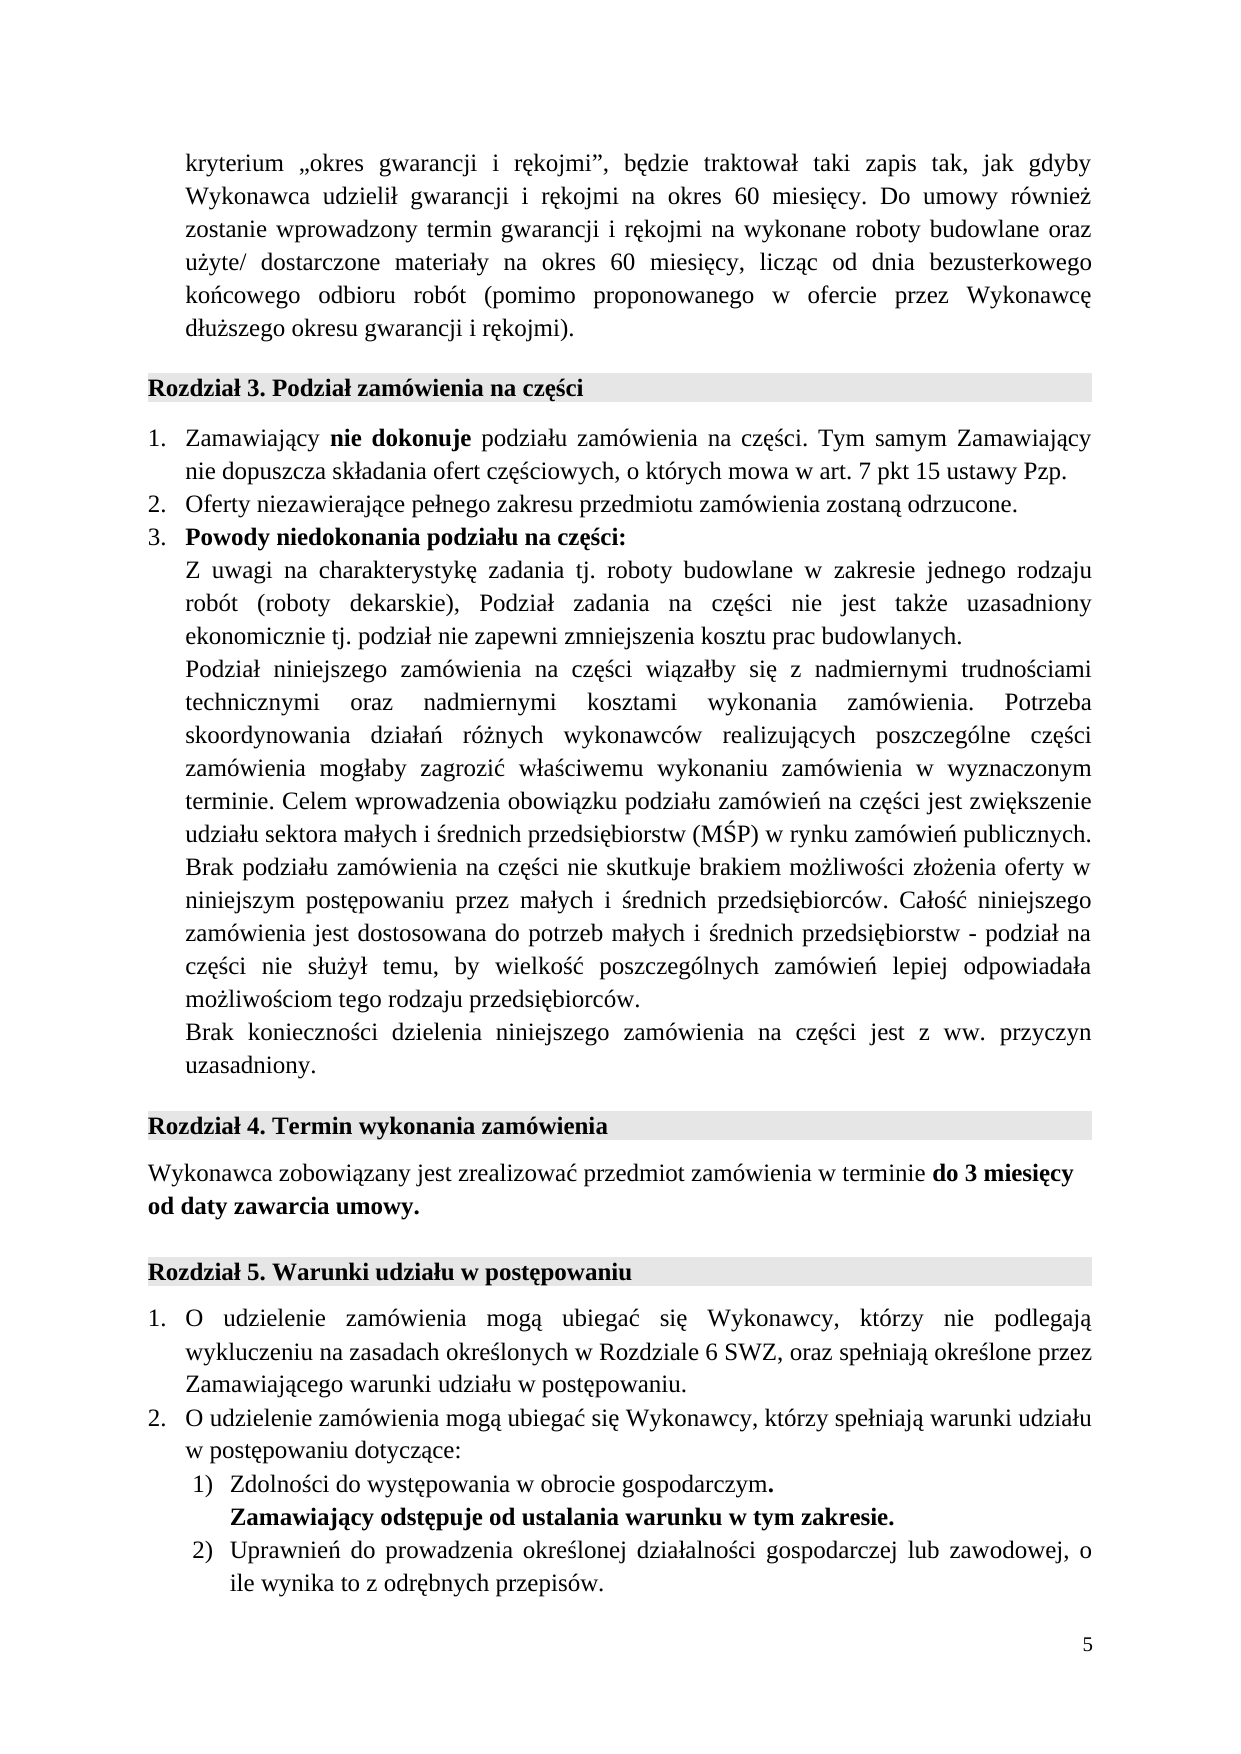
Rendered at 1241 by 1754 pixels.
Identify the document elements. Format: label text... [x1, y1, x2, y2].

text Brak konieczności dzielenia niniejszego zamówienia na części jest z ww. przyczyn uzasadniony. [185, 1017, 1092, 1079]
list Z uwagi na charakterystykę zadania tj. roboty budowlane w zakresie jednego rodzaju robót (roboty dekarskie), Podział zadania na części nie jest także uzasadniony ekonomicznie tj. podział nie zapewni zmniejszenia kosztu prac budowlanych. [185, 555, 1092, 650]
list Podział niniejszego zamówienia na części wiązałby się z nadmiernymi trudnościami technicznymi oraz nadmiernymi kosztami wykonania zamówienia. Potrzeba skoordynowania działań różnych wykonawców realizujących poszczególne części zamówienia mogłaby zagrozić właściwemu wykonaniu zamówienia w wyznaczonym terminie. Celem wprowadzenia obowiązku podziału zamówień na części jest zwiększenie udziału sektora małych i średnich przedsiębiorstw (MŚP) w rynku zamówień publicznych. Brak podziału zamówienia na części nie skutkuje brakiem możliwości złożenia oferty w niniejszym postępowaniu przez małych i średnich przedsiębiorców. Całość niniejszego zamówienia jest dostosowana do potrzeb małych i średnich przedsiębiorstw - podział na części nie służył temu, by wielkość poszczególnych zamówień lepiej odpowiadała możliwościom tego rodzaju przedsiębiorców. [185, 654, 1092, 1013]
list Zdolności do występowania w obrocie gospodarczym. [192, 1469, 1092, 1497]
list Oferty niezawierające pełnego zakresu przedmiotu zamówienia zostaną odrzucone. [148, 489, 1092, 518]
subtitle Rozdział 3. Podział zamówienia na części [148, 373, 1092, 402]
text Wykonawca zobowiązany jest zrealizować przedmiot zamówienia w terminie do 3 miesięcy od daty zawarcia umowy. [148, 1158, 1092, 1219]
list Powody niedokonania podziału na części: [148, 522, 1092, 551]
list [148, 148, 1092, 342]
list O udzielenie zamówienia mogą ubiegać się Wykonawcy, którzy nie podlegają wykluczeniu na zasadach określonych w Rozdziale 6 SWZ, oraz spełniają określone przez Zamawiającego warunki udziału w postępowaniu. [148, 1303, 1092, 1398]
list Uprawnień do prowadzenia określonej działalności gospodarczej lub zawodowej, o ile wynika to z odrębnych przepisów. [192, 1535, 1092, 1596]
subtitle Rozdział 5. Warunki udziału w postępowaniu [148, 1257, 1092, 1286]
list O udzielenie zamówienia mogą ubiegać się Wykonawcy, którzy spełniają warunki udziału w postępowaniu dotyczące: [148, 1403, 1092, 1464]
list Zamawiający nie dokonuje podziału zamówienia na części. Tym samym Zamawiający nie dopuszcza składania ofert częściowych, o których mowa w art. 7 pkt 15 ustawy Pzp. [148, 423, 1092, 485]
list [229, 1502, 1092, 1530]
subtitle Rozdział 4. Termin wykonania zamówienia [148, 1111, 1092, 1140]
